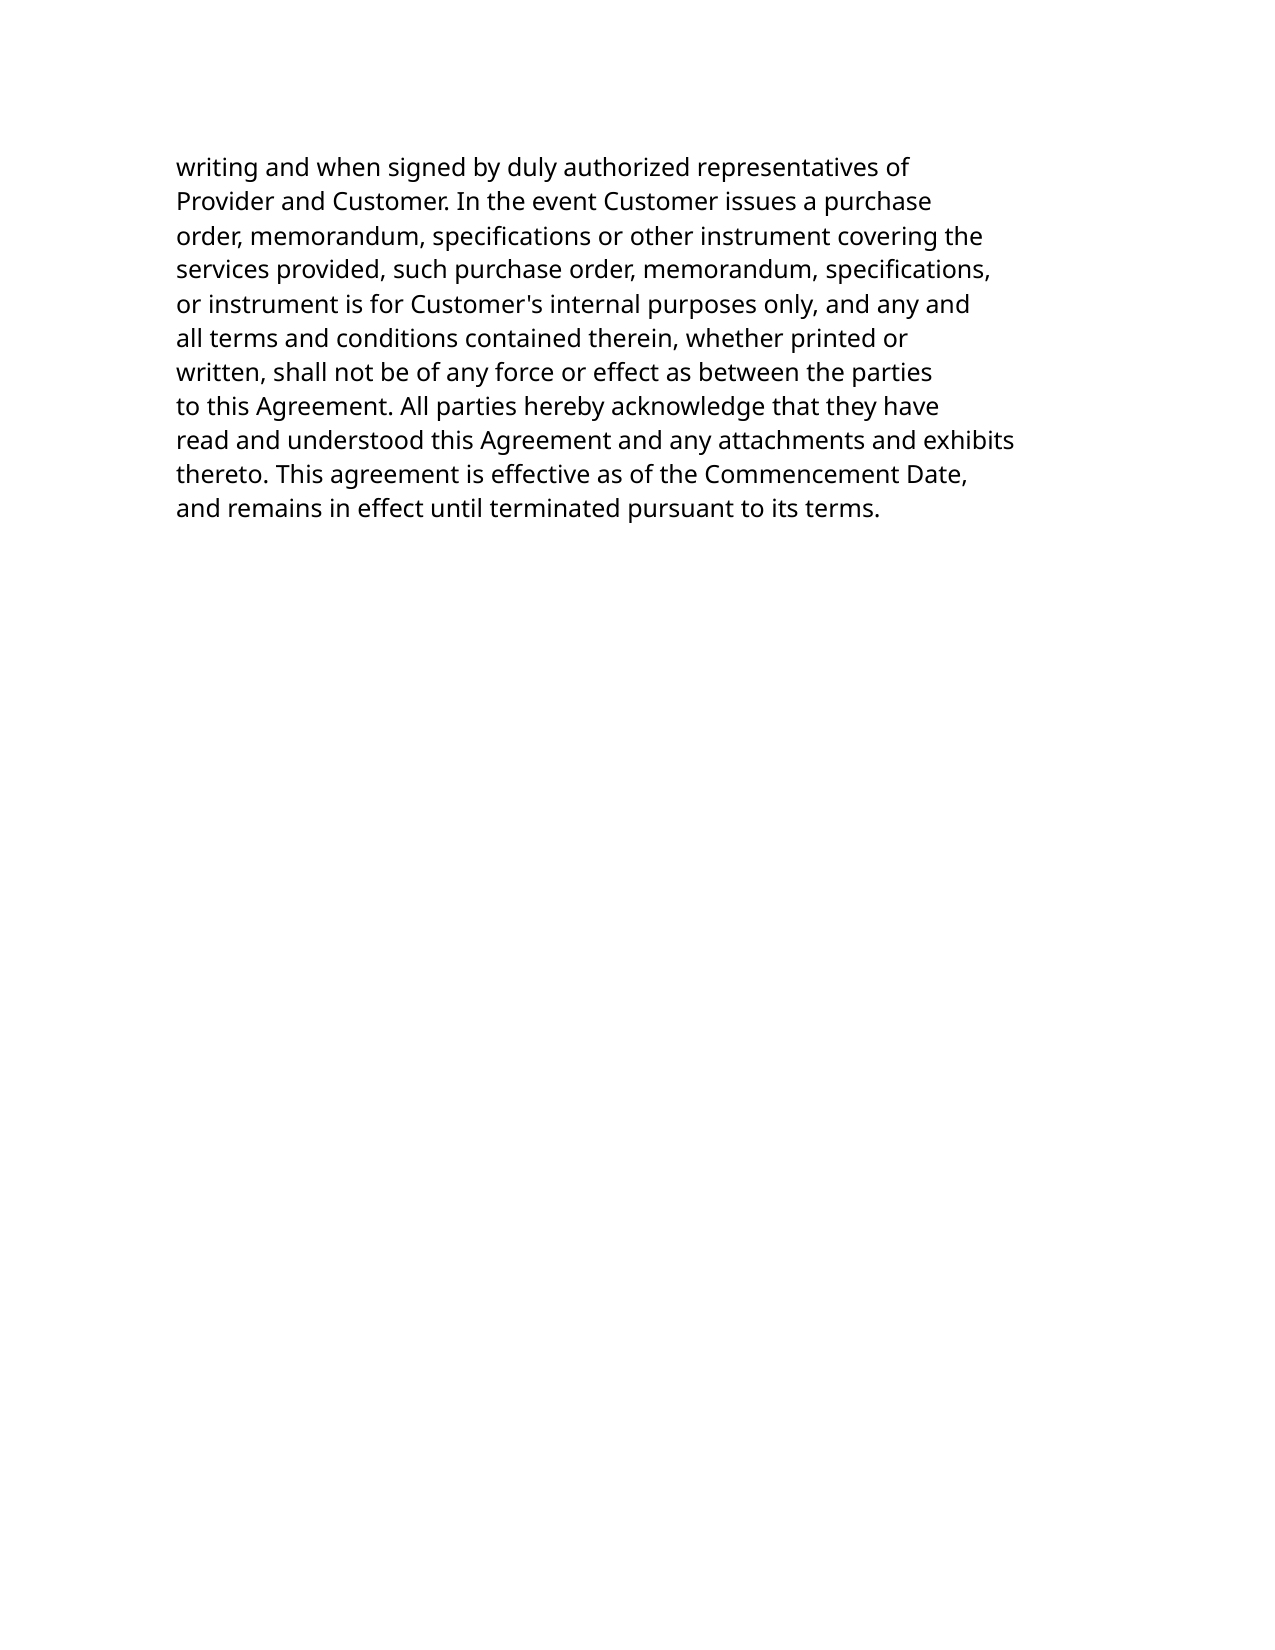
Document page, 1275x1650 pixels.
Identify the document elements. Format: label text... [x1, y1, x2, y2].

text all terms and conditions contained therein, whether printed or [150, 320, 1125, 354]
text or instrument is for Customer's internal purposes only, and any and [150, 286, 1125, 320]
text written, shall not be of any force or effect as between the parties [150, 354, 1125, 388]
text to this Agreement. All parties hereby acknowledge that they have [150, 388, 1125, 422]
text services provided, such purchase order, memorandum, specifications, [150, 252, 1125, 286]
text order, memorandum, specifications or other instrument covering the [150, 218, 1125, 252]
text and remains in effect until terminated pursuant to its terms. [150, 491, 1125, 525]
text writing and when signed by duly authorized representatives of [150, 150, 1125, 184]
text read and understood this Agreement and any attachments and exhibits [150, 422, 1125, 457]
text Provider and Customer. In the event Customer issues a purchase [150, 184, 1125, 218]
text thereto. This agreement is effective as of the Commencement Date, [150, 457, 1125, 491]
